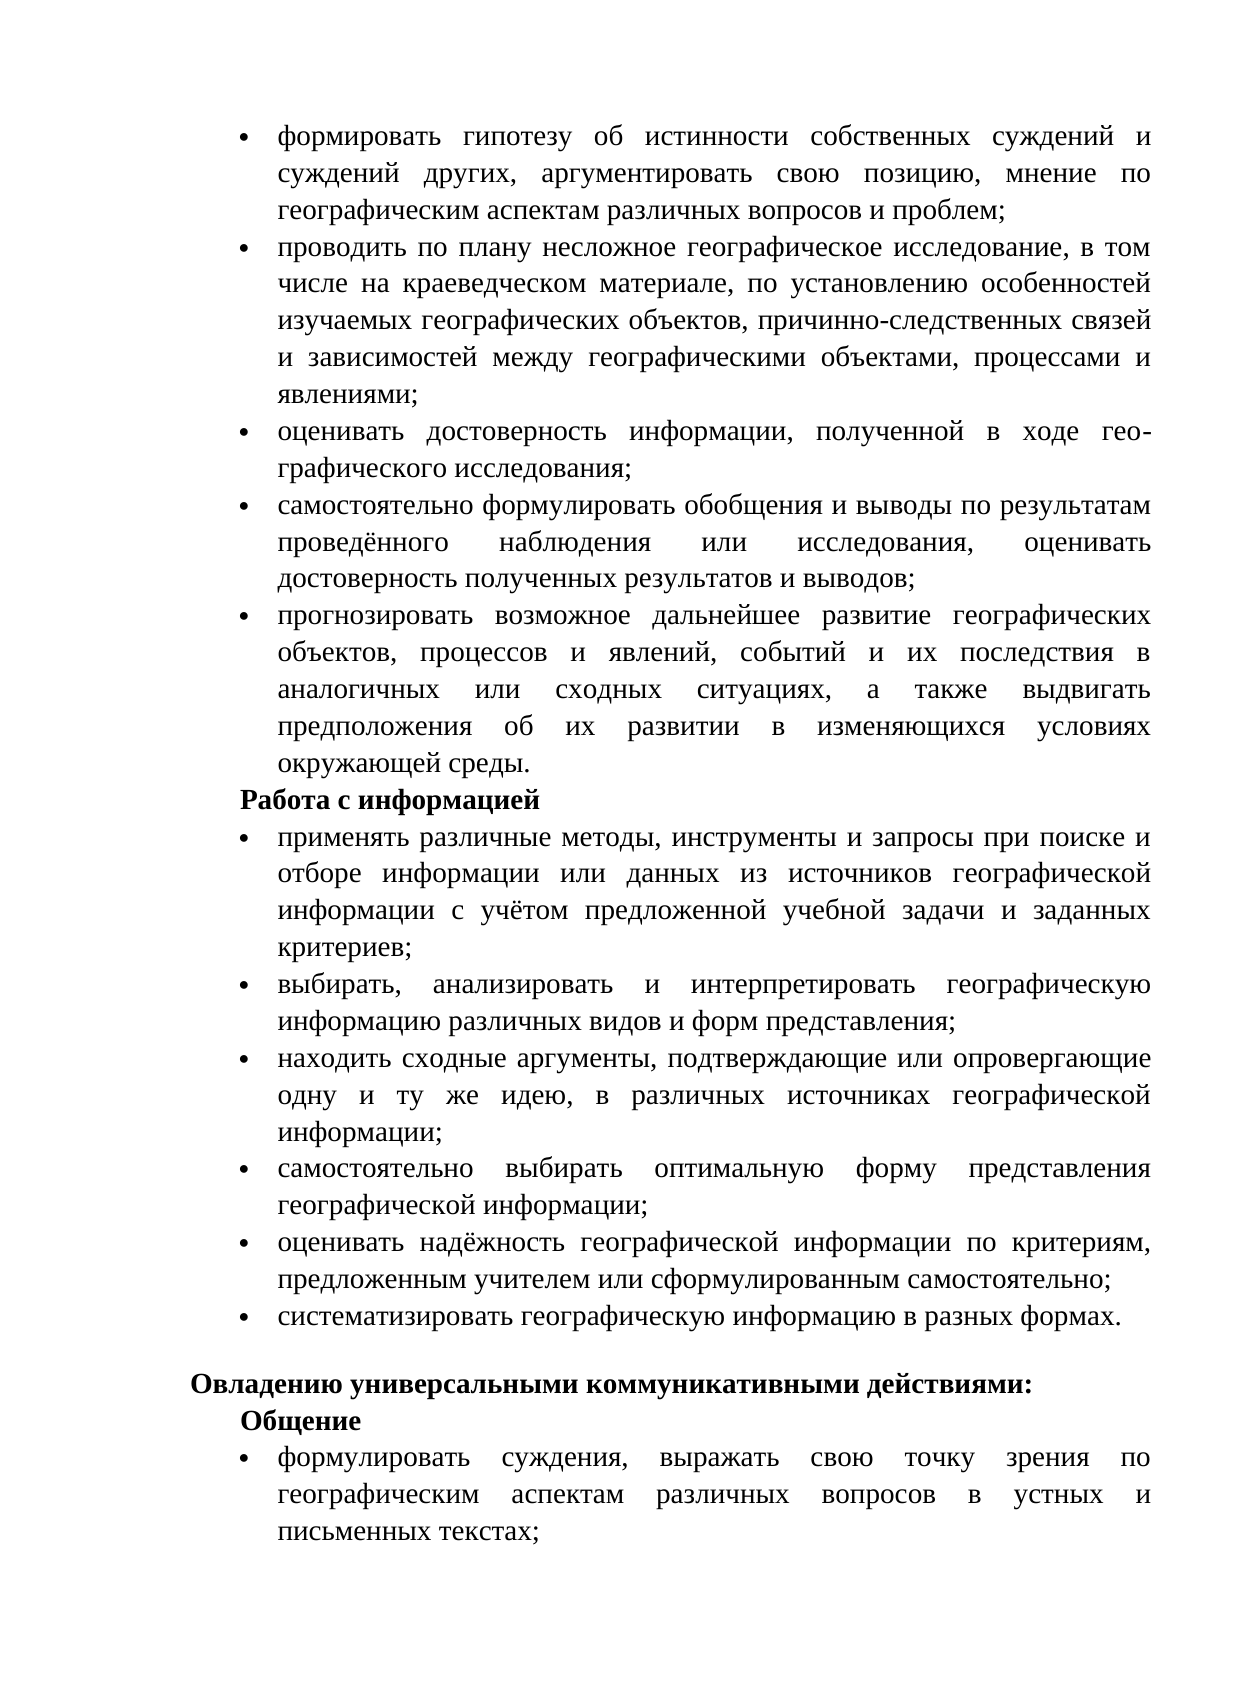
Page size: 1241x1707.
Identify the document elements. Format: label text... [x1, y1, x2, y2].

list формулировать суждения, выражать свою точку зрения по географическим аспектам различных вопросов в устных и письменных текстах; [240, 1439, 1152, 1547]
text Овладению универсальными коммуникативными действиями: [190, 1366, 1152, 1399]
list самостоятельно выбирать оптимальную форму представления географической информации; [240, 1151, 1152, 1221]
list оценивать достоверность информации, полученной в ходе гео­графического исследования; [240, 413, 1152, 483]
list выбирать, анализировать и интерпретировать географическую информацию различных видов и форм представления; [240, 966, 1152, 1037]
text Общение [177, 1403, 1152, 1436]
list применять различные методы, инструменты и запросы при поиске и отборе информации или данных из источников географической информации с учётом предложенной учебной задачи и заданных критериев; [240, 819, 1152, 963]
list проводить по плану несложное географическое исследование, в том числе на краеведческом материале, по установлению особенностей изучаемых географических объектов, причинно-следственных связей и зависимостей между географическими объектами, процессами и явлениями; [240, 229, 1152, 410]
list находить сходные аргументы, подтверждающие или опровергающие одну и ту же идею, в различных источниках географической информации; [240, 1040, 1152, 1147]
text Работа с информацией [177, 782, 1152, 815]
list формировать гипотезу об истинности собственных суждений и суждений других, аргументировать свою позицию, мнение по географическим аспектам различных вопросов и проблем; [240, 118, 1152, 225]
list самостоятельно формулировать обобщения и выводы по результатам проведённого наблюдения или исследования, оценивать достоверность полученных результатов и выводов; [240, 487, 1152, 594]
list оценивать надёжность географической информации по критериям, предложенным учителем или сформулированным самостоятельно; [240, 1224, 1152, 1295]
list прогнозировать возможное дальнейшее развитие географических объектов, процессов и явлений, событий и их последствия в аналогичных или сходных ситуациях, а также выдвигать предположения об их развитии в изменяющихся условиях окружающей среды. [240, 597, 1152, 778]
list систематизировать географическую информацию в разных формах. [240, 1298, 1152, 1332]
